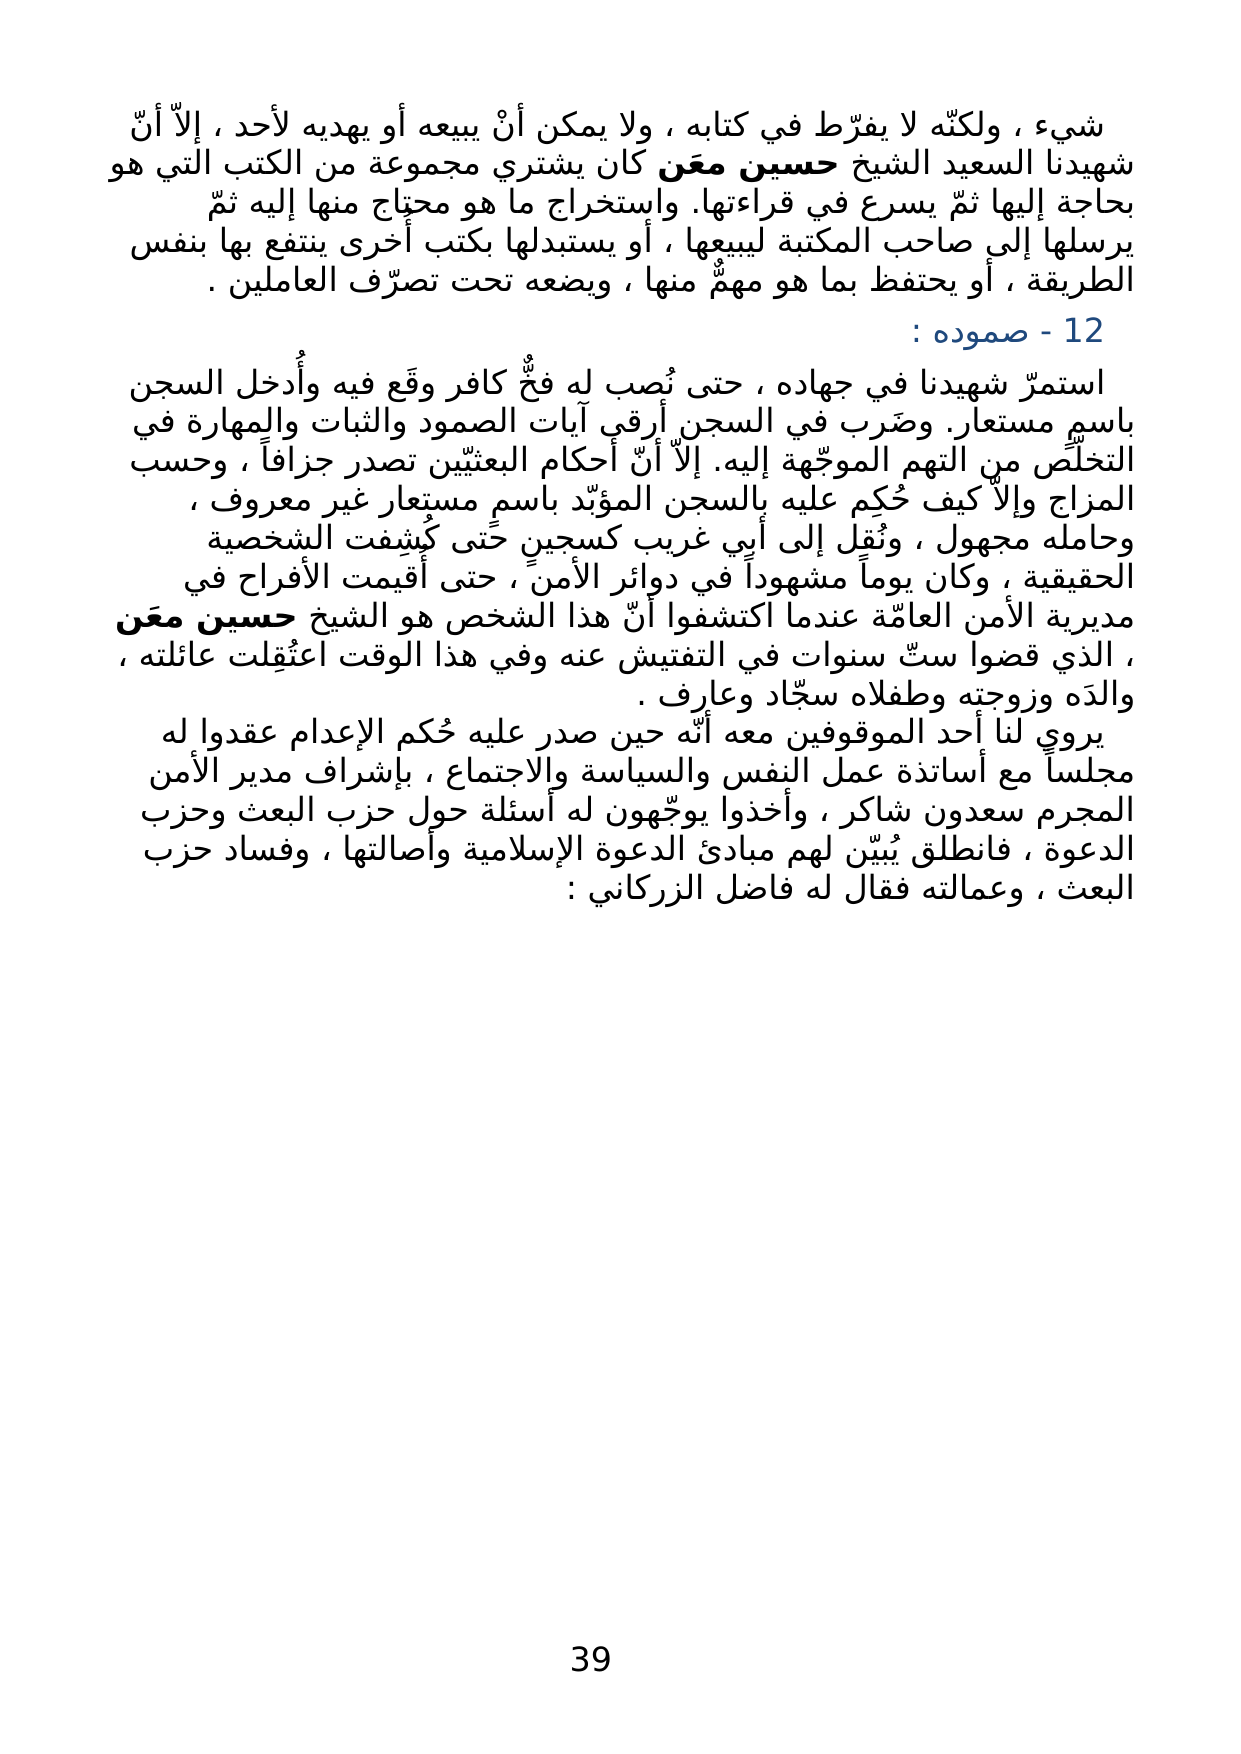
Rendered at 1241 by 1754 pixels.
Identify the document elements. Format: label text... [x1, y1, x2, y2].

text يروي لنا أحد الموقوفين معه أنّه حين صدر عليه حُكم الإعدام عقدوا له مجلساً مع أساتذة عمل النفس والسياسة والاجتماع ، بإشراف مدير الأمن المجرم سعدون شاكر ، وأخذوا يوجّهون له أسئلة حول حزب البعث وحزب الدعوة ، فانطلق يُبيّن لهم مبادئ الدعوة الإسلامية وأصالتها ، وفساد حزب البعث ، وعمالته فقال له فاضل الزركاني : [105, 713, 1135, 907]
subtitle 12 - صموده : [105, 312, 1135, 351]
text استمرّ شهيدنا في جهاده ، حتى نُصب له فخٌّ كافر وقَع فيه وأُدخل السجن باسمٍ مستعار. وضَرب في السجن أرقى آيات الصمود والثبات والمهارة في التخلّص من التهم الموجّهة إليه. إلاّ أنّ أحكام البعثيّين تصدر جزافاً ، وحسب المزاج وإلاّ كيف حُكِم عليه بالسجن المؤبّد باسمٍ مستعار غير معروف ، وحامله مجهول ، ونُقل إلى أبي غريب كسجينٍ حتى كُشِفت الشخصية الحقيقية ، وكان يوماً مشهوداً في دوائر الأمن ، حتى أُقيمت الأفراح في مديرية الأمن العامّة عندما اكتشفوا أنّ هذا الشخص هو الشيخ حسين معَن ، الذي قضوا ستّ سنوات في التفتيش عنه وفي هذا الوقت اعتُقِلت عائلته ، والدَه وزوجته وطفلاه سجّاد وعارف . [105, 363, 1135, 713]
text شيء ، ولكنّه لا يفرّط في كتابه ، ولا يمكن أنْ يبيعه أو يهديه لأحد ، إلاّ أنّ شهيدنا السعيد الشيخ حسين معَن كان يشتري مجموعة من الكتب التي هو بحاجة إليها ثمّ يسرع في قراءتها. واستخراج ما هو محتاج منها إليه ثمّ يرسلها إلى صاحب المكتبة ليبيعها ، أو يستبدلها بكتب أُخرى ينتفع بها بنفس الطريقة ، أو يحتفظ بما هو مهمٌّ منها ، ويضعه تحت تصرّف العاملين . [105, 105, 1135, 299]
